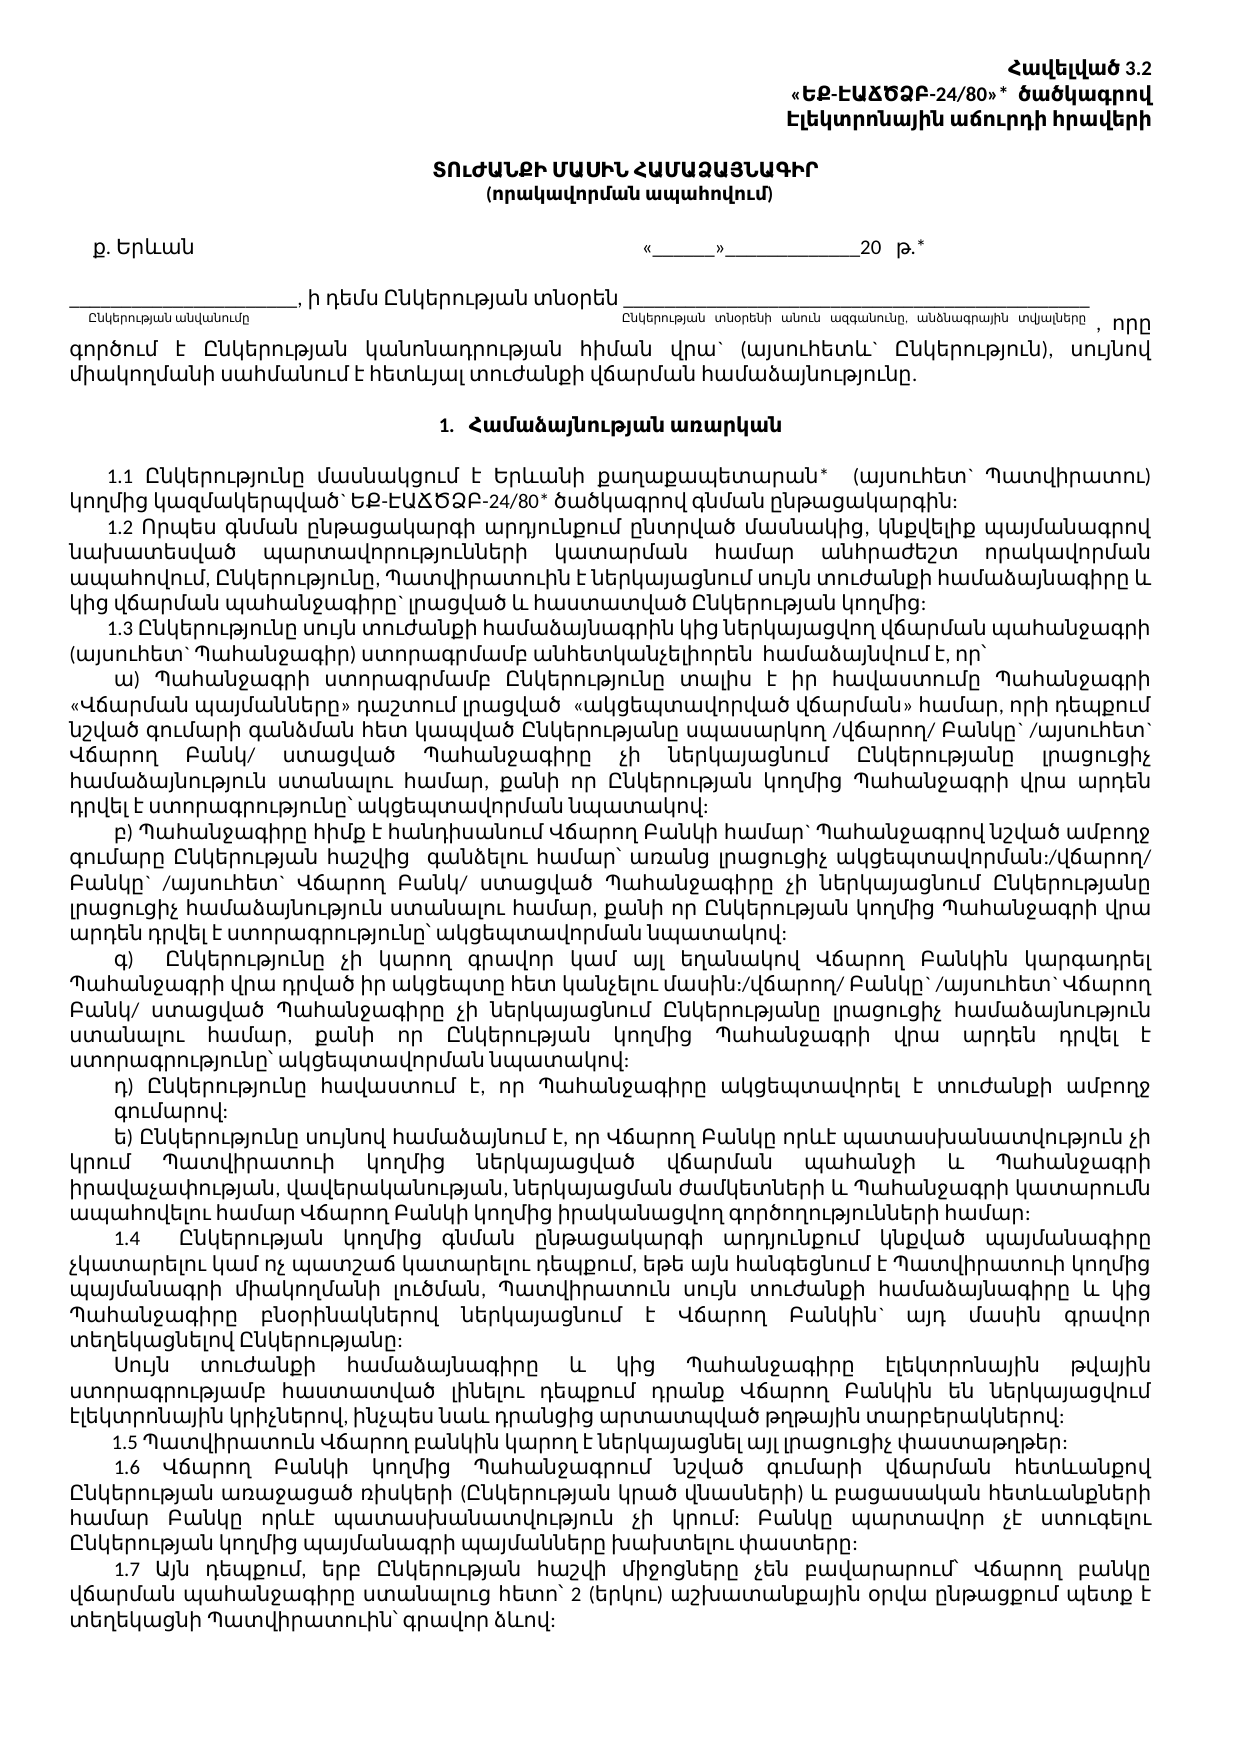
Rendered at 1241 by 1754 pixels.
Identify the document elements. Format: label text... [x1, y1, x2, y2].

text 1.3 Ընկերությունը սույն տուժանքի համաձայնագրին կից ներկայացվող վճարման պահանջագրի (այսուհետ` Պահանջագիր) ստորագրմամբ անհետկանչելիորեն համաձայնվում է, որ՝ [69, 616, 1152, 666]
text Հավելված 3.2 [69, 56, 1152, 81]
text Ընկերության անվանումը Ընկերության տնօրենի անուն ազգանունը, անձնագրային տվյալները , որը գործում է Ընկերության կանոնադրության հիման վրա` (այսուհետև` Ընկերություն), սույնով միակողմանի սահմանում է հետևյալ տուժանքի վճարման համաձայնությունը. [69, 311, 1152, 387]
text 1.1 Ընկերությունը մասնակցում է Երևանի քաղաքապետարան* (այսուհետ` Պատվիրատու) կողմից կազմակերպված` ԵՔ-ԷԱՃԾՁԲ-24/80* ծածկագրով գնման ընթացակարգին: [69, 463, 1152, 514]
text 1.2 Որպես գնման ընթացակարգի արդյունքում ընտրված մասնակից, կնքվելիք պայմանագրով նախատեսված պարտավորությունների կատարման համար անհրաժեշտ որակավորման ապահովում, Ընկերությունը, Պատվիրատուին է ներկայացնում սույն տուժանքի համաձայնագիրը և կից վճարման պահանջագիրը` լրացված և հաստատված Ընկերության կողմից: [69, 514, 1152, 616]
text 1.4 Ընկերության կողմից գնման ընթացակարգի արդյունքում կնքված պայմանագիրը չկատարելու կամ ոչ պատշաճ կատարելու դեպքում, եթե այն հանգեցնում է Պատվիրատուի կողմից պայմանագրի միակողմանի լուծման, Պատվիրատուն սույն տուժանքի համաձայնագիրը և կից Պահանջագիրը բնօրինակներով ներկայացնում է Վճարող Բանկին` այդ մասին գրավոր տեղեկացնելով Ընկերությանը: [69, 1226, 1152, 1353]
text «ԵՔ-ԷԱՃԾՁԲ-24/80»* ծածկագրով [69, 81, 1152, 106]
text դ) Ընկերությունը հավաստում է, որ Պահանջագիրը ակցեպտավորել է տուժանքի ամբողջ գումարով: [113, 1073, 1152, 1124]
text Սույն տուժանքի համաձայնագիրը և կից Պահանջագիրը էլեկտրոնային թվային ստորագրությամբ հաստատված լինելու դեպքում դրանք Վճարող Բանկին են ներկայացվում էլեկտրոնային կրիչներով, ինչպես նաև դրանցից արտատպված թղթային տարբերակներով: [69, 1353, 1152, 1429]
text ե) Ընկերությունը սույնով համաձայնում է, որ Վճարող Բանկը որևէ պատասխանատվություն չի կրում Պատվիրատուի կողմից ներկայացված վճարման պահանջի և Պահանջագրի իրավաչափության, վավերականության, ներկայացման ժամկետների և Պահանջագրի կատարումն ապահովելու համար Վճարող Բանկի կողմից իրականացվող գործողությունների համար: [69, 1124, 1152, 1226]
text 1.6 Վճարող Բանկի կողմից Պահանջագրում նշված գումարի վճարման հետևանքով Ընկերության առաջացած ռիսկերի (Ընկերության կրած վնասների) և բացասական հետևանքների համար Բանկը որևէ պատասխանատվություն չի կրում: Բանկը պարտավոր չէ ստուգելու Ընկերության կողմից պայմանագրի պայմանները խախտելու փաստերը: [69, 1454, 1152, 1556]
text ______________________, ի դեմս Ընկերության տնօրեն _____________________________________________ [69, 285, 1152, 311]
text (որակավորման ապահովում) [69, 183, 1152, 206]
text 1.5 Պատվիրատուն Վճարող բանկին կարող է ներկայացնել այլ լրացուցիչ փաստաթղթեր: [69, 1429, 1152, 1454]
text ՏՈւԺԱՆՔԻ ՄԱՍԻՆ ՀԱՄԱՁԱՅՆԱԳԻՐ [69, 157, 1152, 183]
text ա) Պահանջագրի ստորագրմամբ Ընկերությունը տալիս է իր հավաստումը Պահանջագրի «Վճարման պայմանները» դաշտում լրացված «ակցեպտավորված վճարման» համար, որի դեպքում նշված գումարի գանձման հետ կապված Ընկերությանը սպասարկող /վճարող/ Բանկը` /այսուհետ` Վճարող Բանկ/ ստացված Պահանջագիրը չի ներկայացնում Ընկերությանը լրացուցիչ համաձայնություն ստանալու համար, քանի որ Ընկերության կողմից Պահանջագրի վրա արդեն դրվել է ստորագրությունը՝ ակցեպտավորման նպատակով: [69, 666, 1152, 819]
text Էլեկտրոնային աճուրդի հրավերի [69, 106, 1152, 132]
text բ) Պահանջագիրը հիմք է հանդիսանում Վճարող Բանկի համար` Պահանջագրով նշված ամբողջ գումարը Ընկերության հաշվից գանձելու համար՝ առանց լրացուցիչ ակցեպտավորման:/վճարող/ Բանկը` /այսուհետ` Վճարող Բանկ/ ստացված Պահանջագիրը չի ներկայացնում Ընկերությանը լրացուցիչ համաձայնություն ստանալու համար, քանի որ Ընկերության կողմից Պահանջագրի վրա արդեն դրվել է ստորագրությունը՝ ակցեպտավորման նպատակով: [69, 819, 1152, 946]
text ք. Երևան «______»_____________20 թ.* [69, 234, 1152, 260]
text 1.7 Այն դեպքում, երբ Ընկերության հաշվի միջոցները չեն բավարարում՝ Վճարող բանկը վճարման պահանջագիրը ստանալուց հետո՝ 2 (երկու) աշխատանքային օրվա ընթացքում պետք է տեղեկացնի Պատվիրատուին՝ գրավոր ձևով: [69, 1556, 1152, 1632]
text գ) Ընկերությունը չի կարող գրավոր կամ այլ եղանակով Վճարող Բանկին կարգադրել Պահանջագրի վրա դրված իր ակցեպտը հետ կանչելու մասին:/վճարող/ Բանկը` /այսուհետ` Վճարող Բանկ/ ստացված Պահանջագիրը չի ներկայացնում Ընկերությանը լրացուցիչ համաձայնություն ստանալու համար, քանի որ Ընկերության կողմից Պահանջագրի վրա արդեն դրվել է ստորագրությունը՝ ակցեպտավորման նպատակով: [69, 946, 1152, 1073]
text 1. Համաձայնության առարկան [69, 412, 1152, 438]
